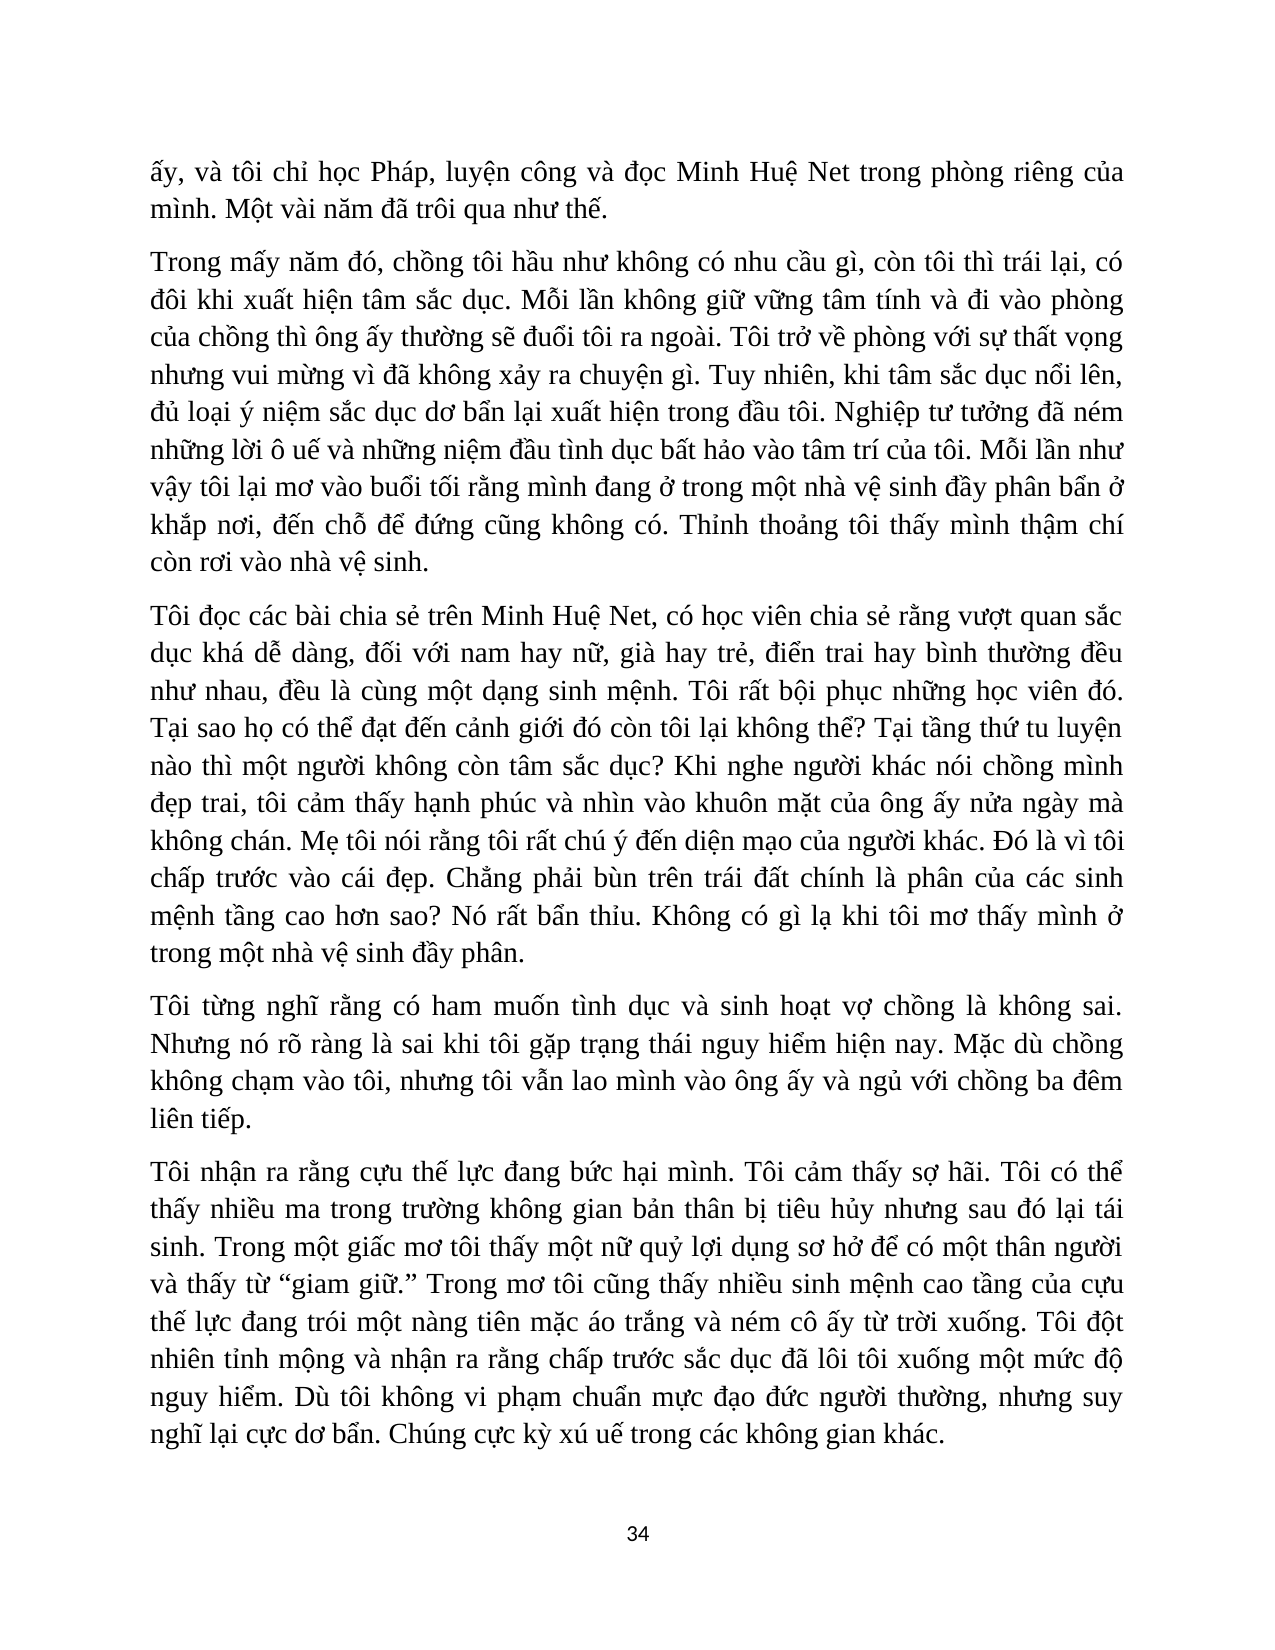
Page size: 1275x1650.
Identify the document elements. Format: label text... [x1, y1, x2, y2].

text Tôi đọc các bài chia sẻ trên Minh Huệ Net, có học viên chia sẻ rằng vượt quan sắc dục khá dễ dàng, đối với nam hay nữ, già hay trẻ, điển trai hay bình thường đều như nhau, đều là cùng một dạng sinh mệnh. Tôi rất bội phục những học viên đó. Tại sao họ có thể đạt đến cảnh giới đó còn tôi lại không thể? Tại tầng thứ tu luyện nào thì một người không còn tâm sắc dục? Khi nghe người khác nói chồng mình đẹp trai, tôi cảm thấy hạnh phúc và nhìn vào khuôn mặt của ông ấy nửa ngày mà không chán. Mẹ tôi nói rằng tôi rất chú ý đến diện mạo của người khác. Đó là vì tôi chấp trước vào cái đẹp. Chẳng phải bùn trên trái đất chính là phân của các sinh mệnh tầng cao hơn sao? Nó rất bẩn thỉu. Không có gì lạ khi tôi mơ thấy mình ở trong một nhà vệ sinh đầy phân. [150, 594, 1125, 969]
text Trong mấy năm đó, chồng tôi hầu như không có nhu cầu gì, còn tôi thì trái lại, có đôi khi xuất hiện tâm sắc dục. Mỗi lần không giữ vững tâm tính và đi vào phòng của chồng thì ông ấy thường sẽ đuổi tôi ra ngoài. Tôi trở về phòng với sự thất vọng nhưng vui mừng vì đã không xảy ra chuyện gì. Tuy nhiên, khi tâm sắc dục nổi lên, đủ loại ý niệm sắc dục dơ bẩn lại xuất hiện trong đầu tôi. Nghiệp tư tưởng đã ném những lời ô uế và những niệm đầu tình dục bất hảo vào tâm trí của tôi. Mỗi lần như vậy tôi lại mơ vào buổi tối rằng mình đang ở trong một nhà vệ sinh đầy phân bẩn ở khắp nơi, đến chỗ để đứng cũng không có. Thỉnh thoảng tôi thấy mình thậm chí còn rơi vào nhà vệ sinh. [150, 241, 1125, 578]
text Tôi từng nghĩ rằng có ham muốn tình dục và sinh hoạt vợ chồng là không sai. Nhưng nó rõ ràng là sai khi tôi gặp trạng thái nguy hiểm hiện nay. Mặc dù chồng không chạm vào tôi, nhưng tôi vẫn lao mình vào ông ấy và ngủ với chồng ba đêm liên tiếp. [150, 984, 1125, 1134]
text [150, 150, 1125, 225]
text Tôi nhận ra rằng cựu thế lực đang bức hại mình. Tôi cảm thấy sợ hãi. Tôi có thể thấy nhiều ma trong trường không gian bản thân bị tiêu hủy nhưng sau đó lại tái sinh. Trong một giấc mơ tôi thấy một nữ quỷ lợi dụng sơ hở để có một thân người và thấy từ “giam giữ.” Trong mơ tôi cũng thấy nhiều sinh mệnh cao tầng của cựu thế lực đang trói một nàng tiên mặc áo trắng và ném cô ấy từ trời xuống. Tôi đột nhiên tỉnh mộng và nhận ra rằng chấp trước sắc dục đã lôi tôi xuống một mức độ nguy hiểm. Dù tôi không vi phạm chuẩn mực đạo đức người thường, nhưng suy nghĩ lại cực dơ bẩn. Chúng cực kỳ xú uế trong các không gian khác. [150, 1150, 1125, 1450]
